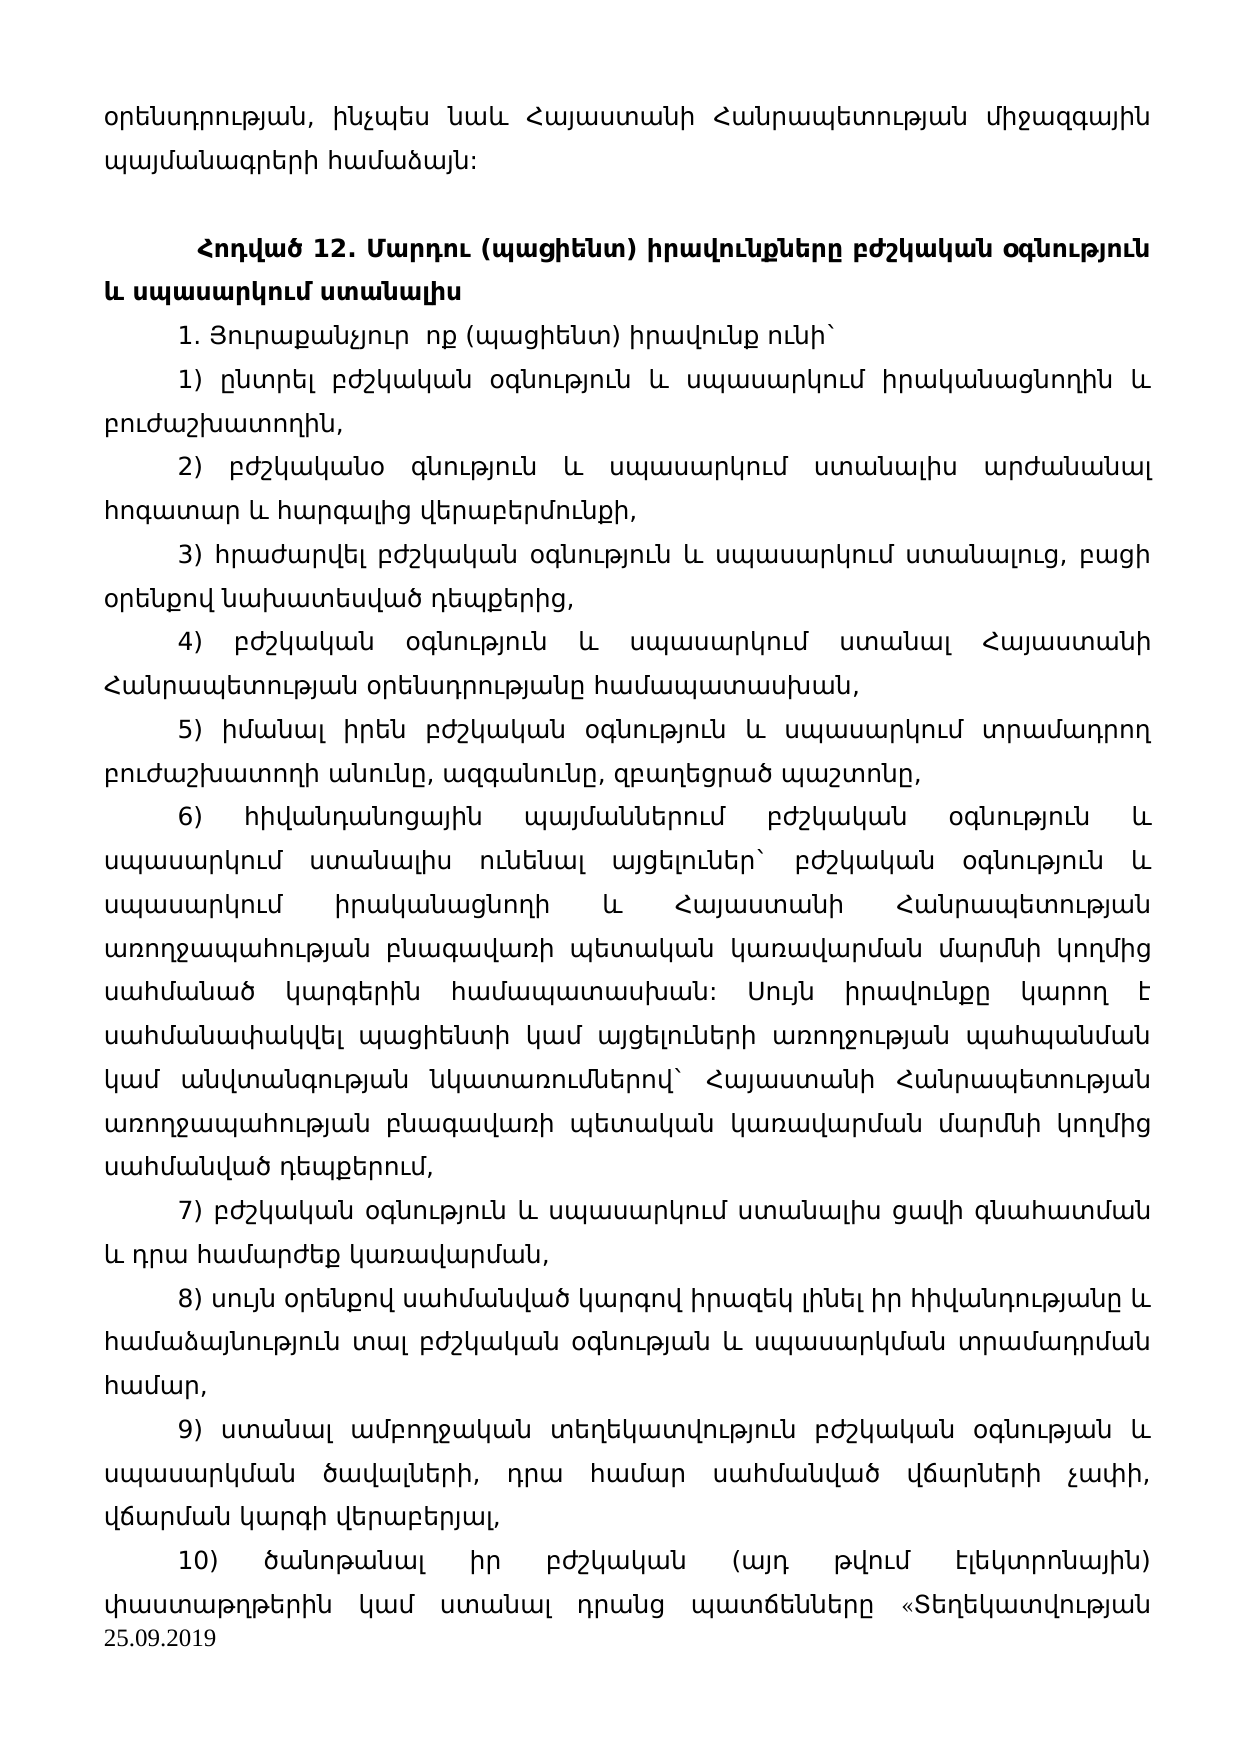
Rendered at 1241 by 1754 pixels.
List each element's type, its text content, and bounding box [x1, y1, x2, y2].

text 9) ստանալ ամբողջական տեղեկատվություն բժշկական օգնության և սպասարկման ծավալների, դրա համար սահմանված վճարների չափի, վճարման կարգի վերաբերյալ, [103, 1415, 1152, 1532]
text 8) սույն օրենքով սահմանված կարգով իրազեկ լինել իր հիվանդությանը և համաձայնություն տալ բժշկական օգնության և սպասարկման տրամադրման համար, [103, 1284, 1152, 1401]
text 5) իմանալ իրեն բժշկական օգնություն և սպասարկում տրամադրող բուժաշխատողի անունը, ազգանունը, զբաղեցրած պաշտոնը, [103, 715, 1152, 788]
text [103, 1546, 1152, 1619]
text 6) հիվանդանոցային պայմաններում բժշկական օգնություն և սպասարկում ստանալիս ունենալ այցելուներ` բժշկական օգնություն և սպասարկում իրականացնողի և Հայաստանի Հանրապետության առողջապահության բնագավառի պետական կառավարման մարմնի կողմից սահմանած կարգերին համապատասխան: Սույն իրավունքը կարող է սահմանափակվել պացիենտի կամ այցելուների առողջության պահպանման կամ անվտանգության նկատառումներով` Հայաստանի Հանրապետության առողջապահության բնագավառի պետական կառավարման մարմնի կողմից սահմանված դեպքերում, [103, 803, 1152, 1182]
text 3) հրաժարվել բժշկական օգնություն և սպասարկում ստանալուց, բացի օրենքով նախատեսված դեպքերից, [103, 540, 1152, 613]
text 7) բժշկական օգնություն և սպասարկում ստանալիս ցավի գնահատման և դրա համարժեք կառավարման, [103, 1196, 1152, 1269]
text 1) ընտրել բժշկական օգնություն և սպասարկում իրականացնողին և բուժաշխատողին, [103, 365, 1152, 438]
text 4) բժշկական օգնություն և սպասարկում ստանալ Հայաստանի Հանրապետության օրենսդրությանը համապատասխան, [103, 628, 1152, 701]
text 1. Յուրաքանչյուր ոք (պացիենտ) իրավունք ունի` [103, 321, 1152, 351]
text Հոդված 12. Մարդու (պացիենտ) իրավունքները բժշկական օգնություն և սպասարկում ստանալիս [103, 234, 1152, 307]
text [103, 103, 1152, 176]
text 2) բժշկականօ գնություն և սպասարկում ստանալիս արժանանալ հոգատար և հարգալից վերաբերմունքի, [103, 453, 1152, 526]
